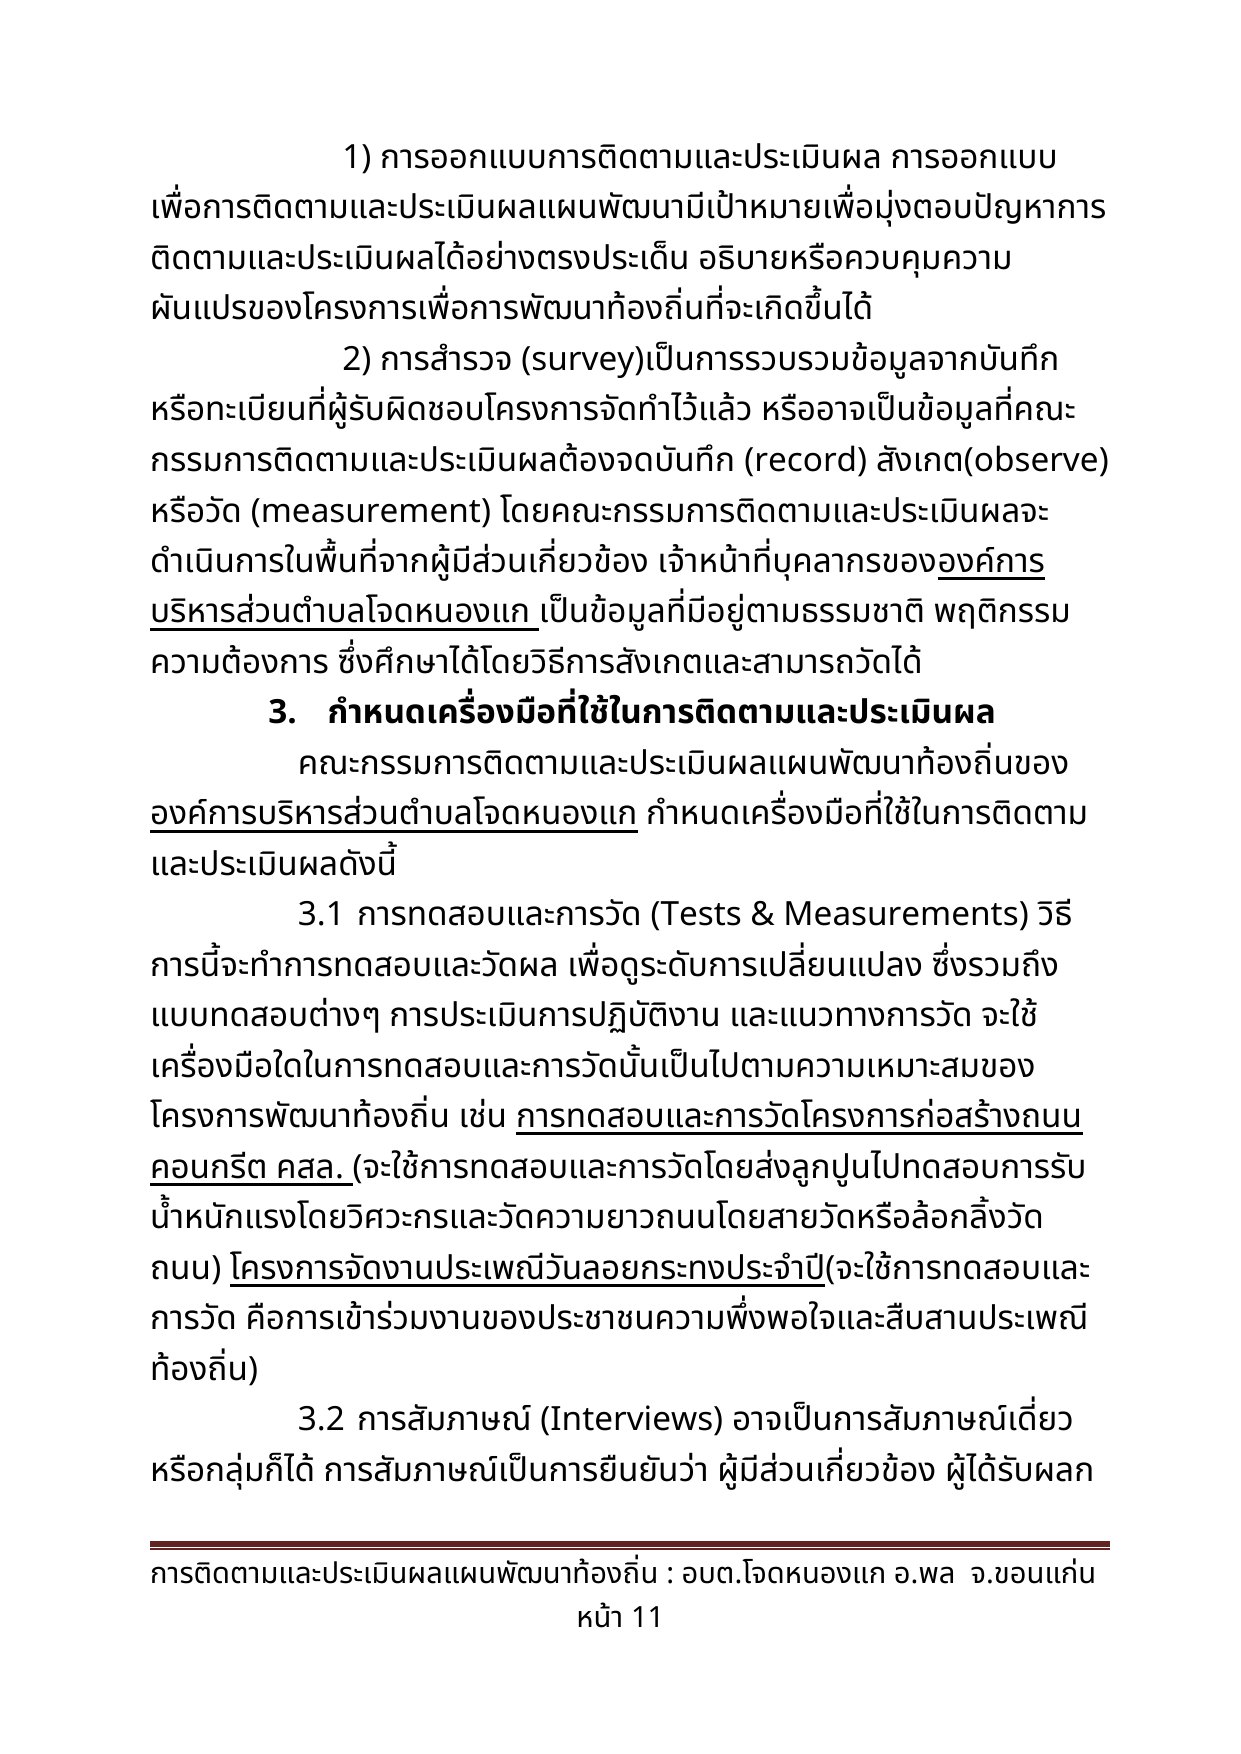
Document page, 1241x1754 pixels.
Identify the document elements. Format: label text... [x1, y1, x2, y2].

text 3.1 การทดสอบและการวัด (Tests & Measurements) วิธีการนี้จะทำการทดสอบและวัดผล เพื่อดูระดับการเปลี่ยนแปลง ซึ่งรวมถึงแบบทดสอบต่างๆ การประเมินการปฏิบัติงาน และแนวทางการวัด จะใช้เครื่องมือใดในการทดสอบและการวัดนั้นเป็นไปตามความเหมาะสมของโครงการพัฒนาท้องถิ่น เช่น การทดสอบและการวัดโครงการก่อสร้างถนนคอนกรีต คสล. (จะใช้การทดสอบและการวัดโดยส่งลูกปูนไปทดสอบการรับน้ำหนักแรงโดยวิศวะกรและวัดความยาวถนนโดยสายวัดหรือล้อกลิ้งวัดถนน) โครงการจัดงานประเพณีวันลอยกระทงประจำปี(จะใช้การทดสอบและการวัด คือการเข้าร่วมงานของประชาชนความพึ่งพอใจและสืบสานประเพณีท้องถิ่น) [150, 890, 1110, 1395]
text 3. กำหนดเครื่องมือที่ใช้ในการติดตามและประเมินผล [150, 688, 1110, 739]
text 2) การสำรวจ (survey)เป็นการรวบรวมข้อมูลจากบันทึกหรือทะเบียนที่ผู้รับผิดชอบโครงการจัดทำไว้แล้ว หรืออาจเป็นข้อมูลที่คณะกรรมการติดตามและประเมินผลต้องจดบันทึก (record) สังเกต(observe) หรือวัด (measurement) โดยคณะกรรมการติดตามและประเมินผลจะดำเนินการในพื้นที่จากผู้มีส่วนเกี่ยวข้อง เจ้าหน้าที่บุคลากรขององค์การบริหารส่วนตำบลโจดหนองแก เป็นข้อมูลที่มีอยู่ตามธรรมชาติ พฤติกรรม ความต้องการ ซึ่งศึกษาได้โดยวิธีการสังเกตและสามารถวัดได้ [150, 335, 1110, 688]
text คณะกรรมการติดตามและประเมินผลแผนพัฒนาท้องถิ่นขององค์การบริหารส่วนตำบลโจดหนองแก กำหนดเครื่องมือที่ใช้ในการติดตามและประเมินผลดังนี้ [150, 739, 1110, 890]
text 1) การออกแบบการติดตามและประเมินผล การออกแบบเพื่อการติดตามและประเมินผลแผนพัฒนามีเป้าหมายเพื่อมุ่งตอบปัญหาการติดตามและประเมินผลได้อย่างตรงประเด็น อธิบายหรือควบคุมความผันแปรของโครงการเพื่อการพัฒนาท้องถิ่นที่จะเกิดขึ้นได้ [150, 133, 1110, 335]
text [150, 1395, 1110, 1496]
